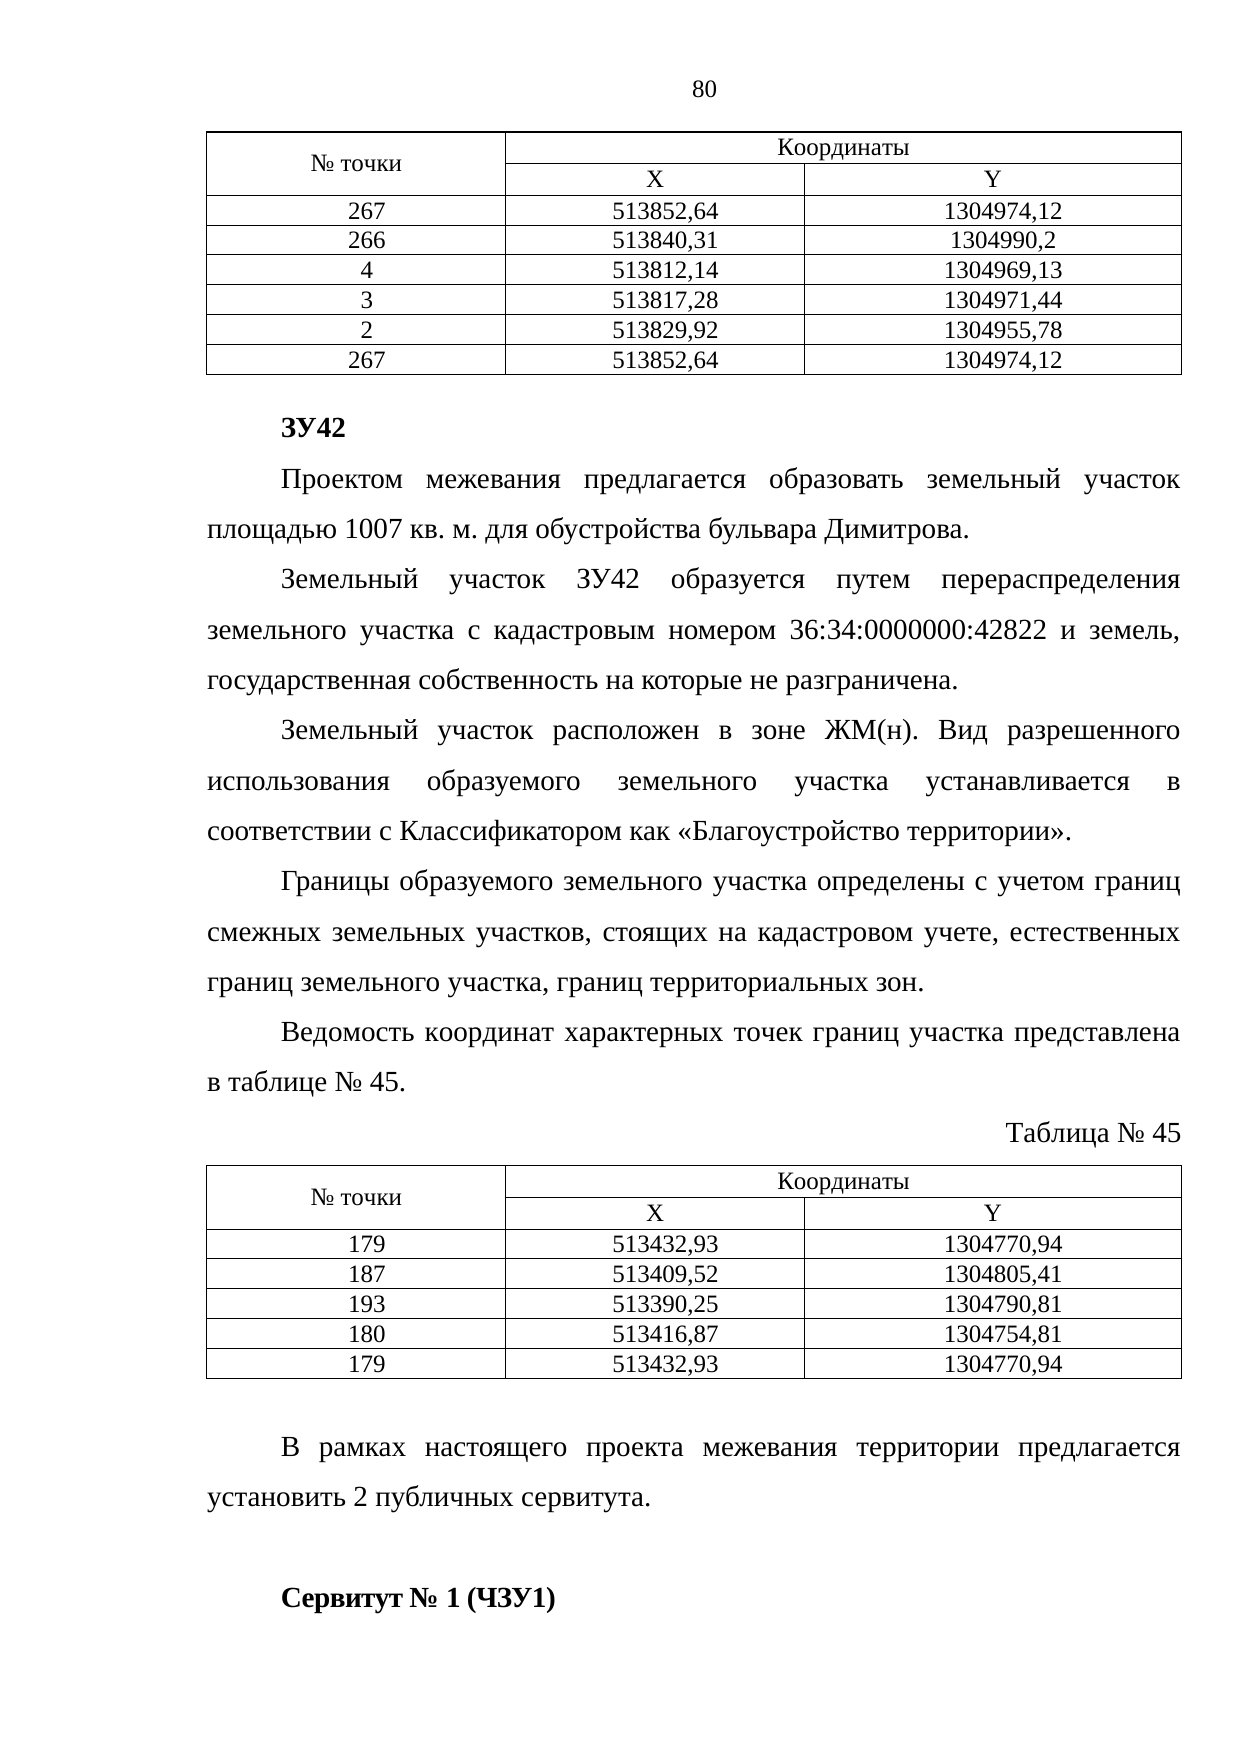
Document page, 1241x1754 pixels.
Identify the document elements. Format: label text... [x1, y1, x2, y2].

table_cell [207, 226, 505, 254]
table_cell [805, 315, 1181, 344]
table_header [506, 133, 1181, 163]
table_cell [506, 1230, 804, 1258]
text Сервитут № 1 (ЧЗУ1) [207, 1580, 1181, 1613]
text ЗУ42 [207, 411, 1181, 444]
text Ведомость координат характерных точек границ участка представлена в таблице № 45. [207, 1014, 1181, 1098]
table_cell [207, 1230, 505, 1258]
text Земельный участок ЗУ42 образуется путем перераспределения земельного участка с кадастровым номером 36:34:0000000:42822 и земель, государственная собственность на которые не разграничена. [207, 561, 1181, 696]
text Земельный участок расположен в зоне ЖМ(н). Вид разрешенного использования образуемого земельного участка устанавливается в соответствии с Классификатором как «Благоустройство территории». [207, 712, 1181, 847]
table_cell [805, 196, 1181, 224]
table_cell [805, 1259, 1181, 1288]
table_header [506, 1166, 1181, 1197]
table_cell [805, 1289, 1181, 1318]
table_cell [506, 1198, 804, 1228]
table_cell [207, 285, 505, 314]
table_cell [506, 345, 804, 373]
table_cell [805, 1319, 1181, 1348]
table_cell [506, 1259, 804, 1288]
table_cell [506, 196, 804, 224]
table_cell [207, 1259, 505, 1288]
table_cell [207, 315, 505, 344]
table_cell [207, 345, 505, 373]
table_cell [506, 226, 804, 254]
text Таблица № 45 [207, 1115, 1181, 1148]
text Проектом межевания предлагается образовать земельный участок площадью 1007 кв. м. для обустройства бульвара Димитрова. [207, 461, 1181, 545]
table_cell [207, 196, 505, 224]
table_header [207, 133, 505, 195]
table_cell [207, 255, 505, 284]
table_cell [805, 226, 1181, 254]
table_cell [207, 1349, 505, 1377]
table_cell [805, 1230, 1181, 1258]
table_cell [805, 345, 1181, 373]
text Границы образуемого земельного участка определены с учетом границ смежных земельных участков, стоящих на кадастровом учете, естественных границ земельного участка, границ территориальных зон. [207, 863, 1181, 997]
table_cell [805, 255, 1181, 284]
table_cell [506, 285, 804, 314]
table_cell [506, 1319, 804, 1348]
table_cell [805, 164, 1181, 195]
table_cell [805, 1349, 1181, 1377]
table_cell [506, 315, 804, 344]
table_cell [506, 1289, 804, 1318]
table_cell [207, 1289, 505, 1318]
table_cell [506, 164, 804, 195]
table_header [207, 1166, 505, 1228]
text В рамках настоящего проекта межевания территории предлагается установить 2 публичных сервитута. [207, 1429, 1181, 1513]
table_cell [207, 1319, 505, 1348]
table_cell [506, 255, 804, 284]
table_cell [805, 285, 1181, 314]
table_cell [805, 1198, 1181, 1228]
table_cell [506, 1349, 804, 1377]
